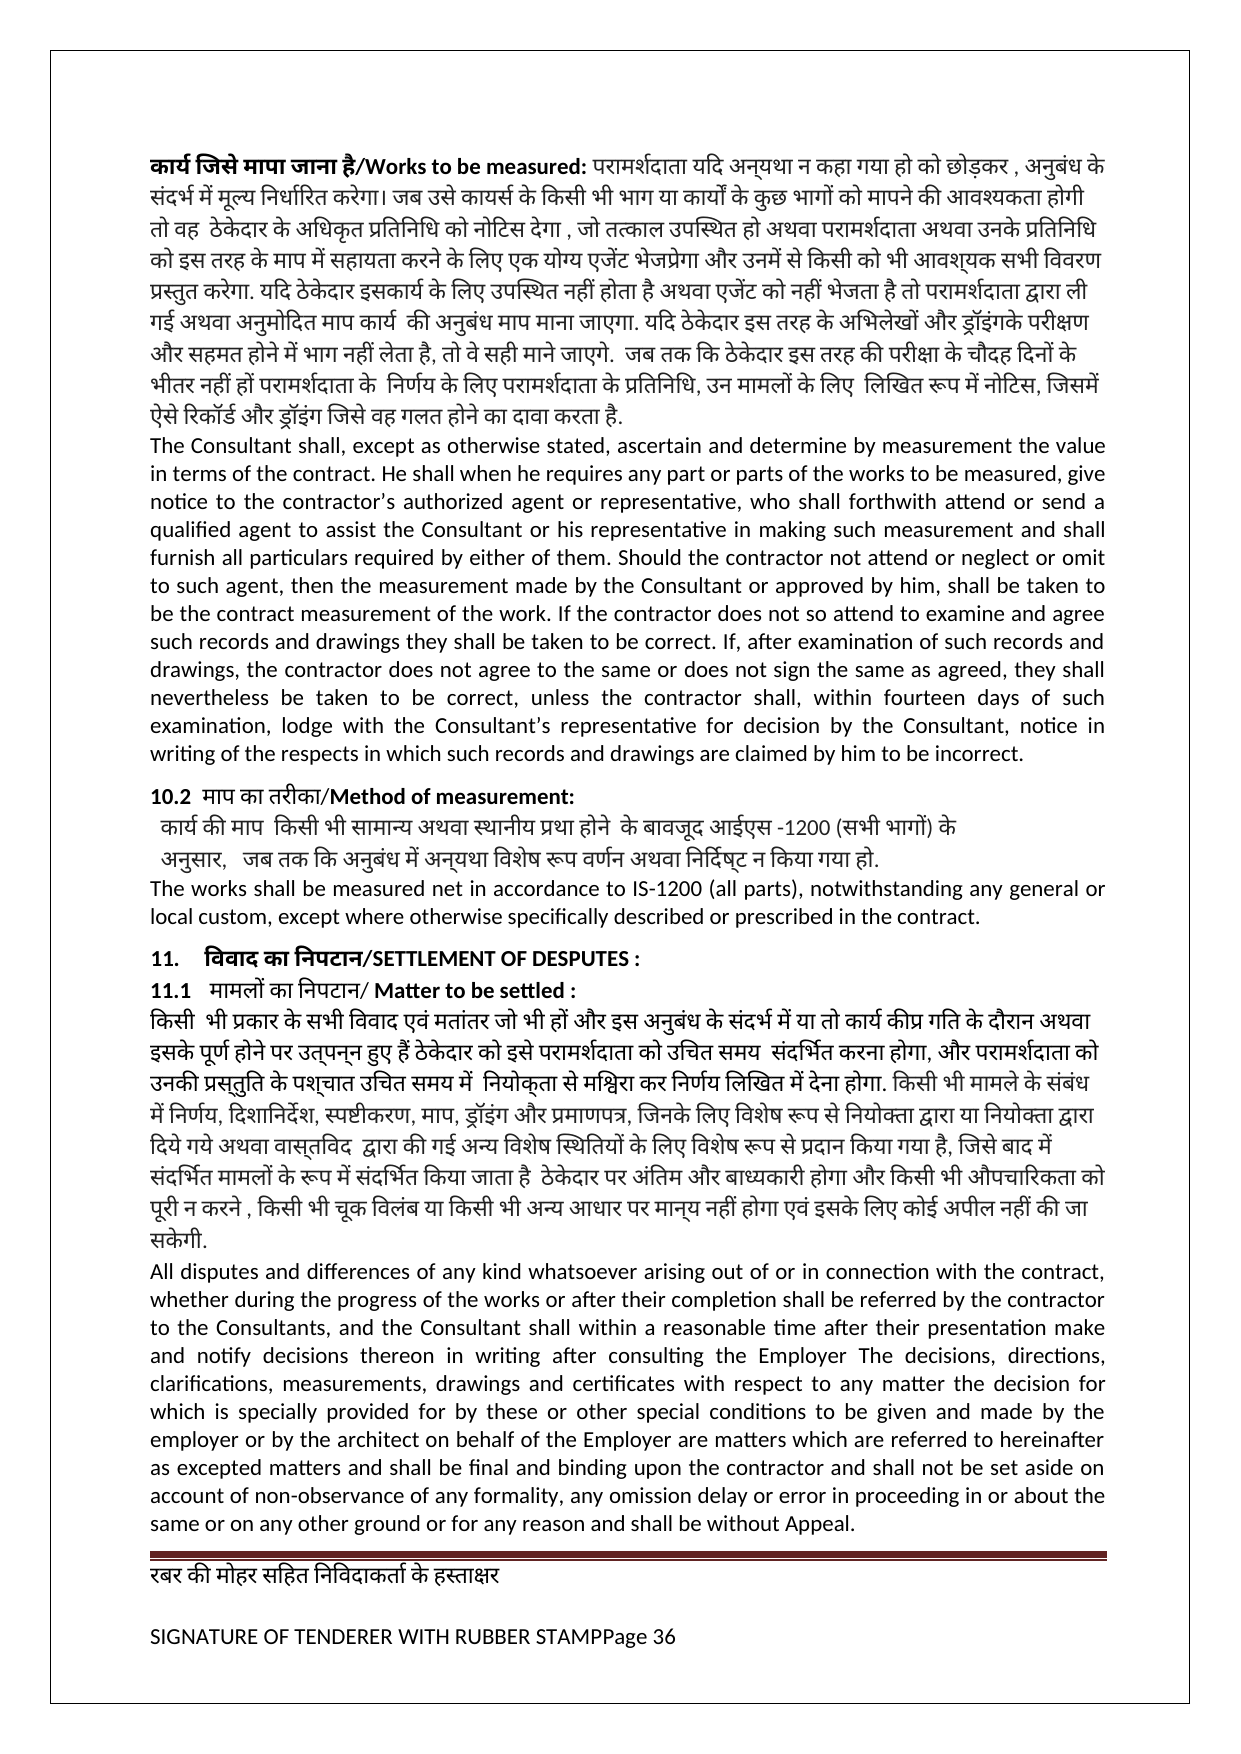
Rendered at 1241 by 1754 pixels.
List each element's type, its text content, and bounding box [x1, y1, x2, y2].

list माप का तरीका/Method of measurement: [150, 780, 1107, 811]
list विवाद का निपटान/SETTLEMENT OF DESPUTES : [150, 942, 1107, 973]
text कार्य जिसे मापा जाना है/Works to be measured: परामर्शदाता यदि अन्‍यथा न कहा गया हो को छोड़कर , अनुबंध के संदर्भ में मूल्य निर्धारित करेगा। जब उसे कायर्स के किसी भी भाग या कार्यों के कुछ भागों को मापने की आवश्यकता होगी तो वह ठेकेदार के अधिकृत प्रतिनिधि को नोटिस देगा , जो तत्काल उपस्थित हो अथवा परामर्शदाता अथवा उनके प्रतिनिधि को इस तरह के माप में सहायता करने के लिए एक योग्य एजेंट भेजप्रेगा और उनमें से किसी को भी आवश्‍यक सभी विवरण प्रस्तुत करेगा. यदि ठेकेदार इसकार्य के लिए उपस्थित नहीं होता है अथवा एजेंट को नहीं भेजता है तो परामर्शदाता द्वारा ली गई अथवा अनुमोदित माप कार्य की अनुबंध माप माना जाएगा. यदि ठेकेदार इस तरह के अभिलेखों और ड्रॉइंगके परीक्षण और सहमत होने में भाग नहीं लेता है, तो वे सही माने जाएगे. जब तक कि ठेकेदार इस तरह की परीक्षा के चौदह दिनों के भीतर नहीं हों परामर्शदाता के निर्णय के लिए परामर्शदाता के प्रतिनिधि, उन मामलों के लिए लिखित रूप में नोटिस, जिसमें ऐसे रिकॉर्ड और ड्रॉइंग जिसे वह गलत होने का दावा करता है. [150, 150, 1107, 431]
text The works shall be measured net in accordance to IS-1200 (all parts), notwithstanding any general or local custom, except where otherwise specifically described or prescribed in the contract. [150, 874, 1107, 930]
text कार्य की माप किसी भी सामान्य अथवा स्थानीय प्रथा होने के बावजूद आईएस -1200 (सभी भागों) के [150, 811, 1107, 842]
text All disputes and differences of any kind whatsoever arising out of or in connection with the contract, whether during the progress of the works or after their completion shall be referred by the contractor to the Consultants, and the Consultant shall within a reasonable time after their presentation make and notify decisions thereon in writing after consulting the Employer The decisions, directions, clarifications, measurements, drawings and certificates with respect to any matter the decision for which is specially provided for by these or other special conditions to be given and made by the employer or by the architect on behalf of the Employer are matters which are referred to hereinafter as excepted matters and shall be final and binding upon the contractor and shall not be set aside on account of non-observance of any formality, any omission delay or error in proceeding in or about the same or on any other ground or for any reason and shall be without Appeal. [150, 1257, 1107, 1537]
text किसी भी प्रकार के सभी विवाद एवं मतांतर जो भी हों और इस अनुबंध के संदर्भ में या तो कार्य कीप्र गति के दौरान अथवा इसके पूर्ण होने पर उत्‍पन्‍न हुए हैं ठेकेदार को इसे परामर्शदाता को उचित समय संदर्भित करना होगा, और परामर्शदाता को उनकी प्रस्‍तुति के पश्‍चात उचित समय में नियोक्‍ता से मश्विरा कर निर्णय लिखित में देना होगा. किसी भी मामले के संबंध में निर्णय, दिशानिर्देश, स्पष्टीकरण, माप, ड्रॉइंग और प्रमाणपत्र, जिनके लिए विशेष रूप से नियोक्ता द्वारा या नियोक्ता द्वारा दिये गये अथवा वास्‍तविद द्वारा की गई अन्य विशेष स्थितियों के लिए विशेष रूप से प्रदान किया गया है, जिसे बाद में संदर्भित मामलों के रूप में संदर्भित किया जाता है ठेकेदार पर अंतिम और बाध्यकारी होगा और किसी भी औपचारिकता को पूरी न करने , किसी भी चूक विलंब या किसी भी अन्य आधार पर मान्‍य नहीं होगा एवं इसके लिए कोई अपील नहीं की जा सकेगी. [150, 1005, 1107, 1255]
text The Consultant shall, except as otherwise stated, ascertain and determine by measurement the value in terms of the contract. He shall when he requires any part or parts of the works to be measured, give notice to the contractor’s authorized agent or representative, who shall forthwith attend or send a qualified agent to assist the Consultant or his representative in making such measurement and shall furnish all particulars required by either of them. Should the contractor not attend or neglect or omit to such agent, then the measurement made by the Consultant or approved by him, shall be taken to be the contract measurement of the work. If the contractor does not so attend to examine and agree such records and drawings they shall be taken to be correct. If, after examination of such records and drawings, the contractor does not agree to the same or does not sign the same as agreed, they shall nevertheless be taken to be correct, unless the contractor shall, within fourteen days of such examination, lodge with the Consultant’s representative for decision by the Consultant, notice in writing of the respects in which such records and drawings are claimed by him to be incorrect. [150, 431, 1107, 767]
text अनुसार, जब तक कि अनुबंध में अन्‍यथा विशेष रूप वर्णन अथवा निर्दिष्‍ट न किया गया हो. [150, 842, 1107, 874]
list मामलों का निपटान/ Matter to be settled : [150, 973, 1107, 1005]
